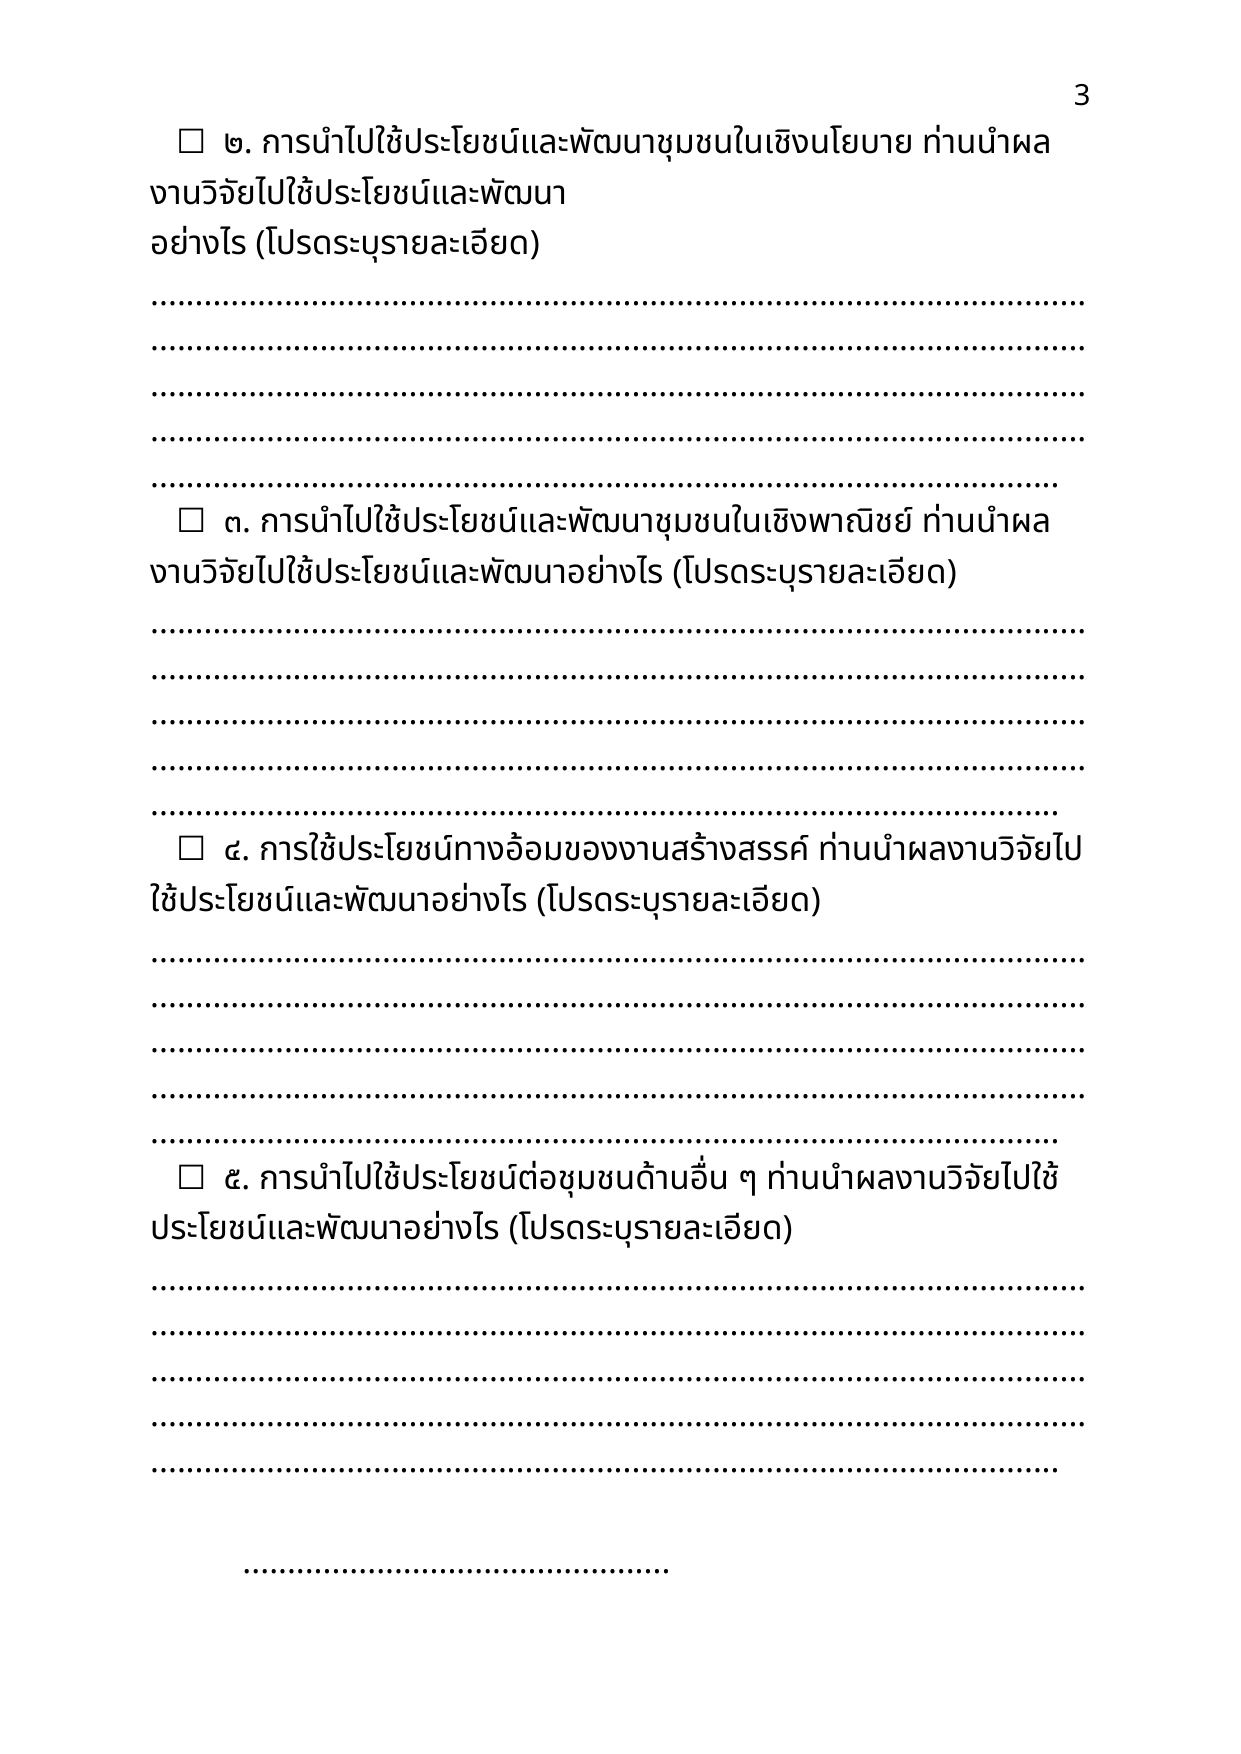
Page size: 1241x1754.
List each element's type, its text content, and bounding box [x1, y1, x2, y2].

text ................................................ [150, 1510, 1090, 1583]
text ☐ ๒. การนำไปใช้ประโยชน์และพัฒนาชุมชนในเชิงนโยบาย ท่านนำผลงานวิจัยไปใช้ประโยชน์และพัฒนา [150, 118, 1090, 219]
text ☐ ๕. การนำไปใช้ประโยชน์ต่อชุมชนด้านอื่น ๆ ท่านนำผลงานวิจัยไปใช้ประโยชน์และพัฒนาอย่างไร (โปรดระบุรายละเอียด) [150, 1153, 1090, 1255]
text ☐ ๓. การนำไปใช้ประโยชน์และพัฒนาชุมชนในเชิงพาณิชย์ ท่านนำผลงานวิจัยไปใช้ประโยชน์และพัฒนาอย่างไร (โปรดระบุรายละเอียด) [150, 497, 1090, 598]
text ☐ ๔. การใช้ประโยชน์ทางอ้อมของงานสร้างสรรค์ ท่านนำผลงานวิจัยไปใช้ประโยชน์และพัฒนาอย่างไร (โปรดระบุรายละเอียด) [150, 825, 1090, 926]
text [150, 270, 1090, 497]
text อย่างไร (โปรดระบุรายละเอียด) [150, 219, 1090, 270]
